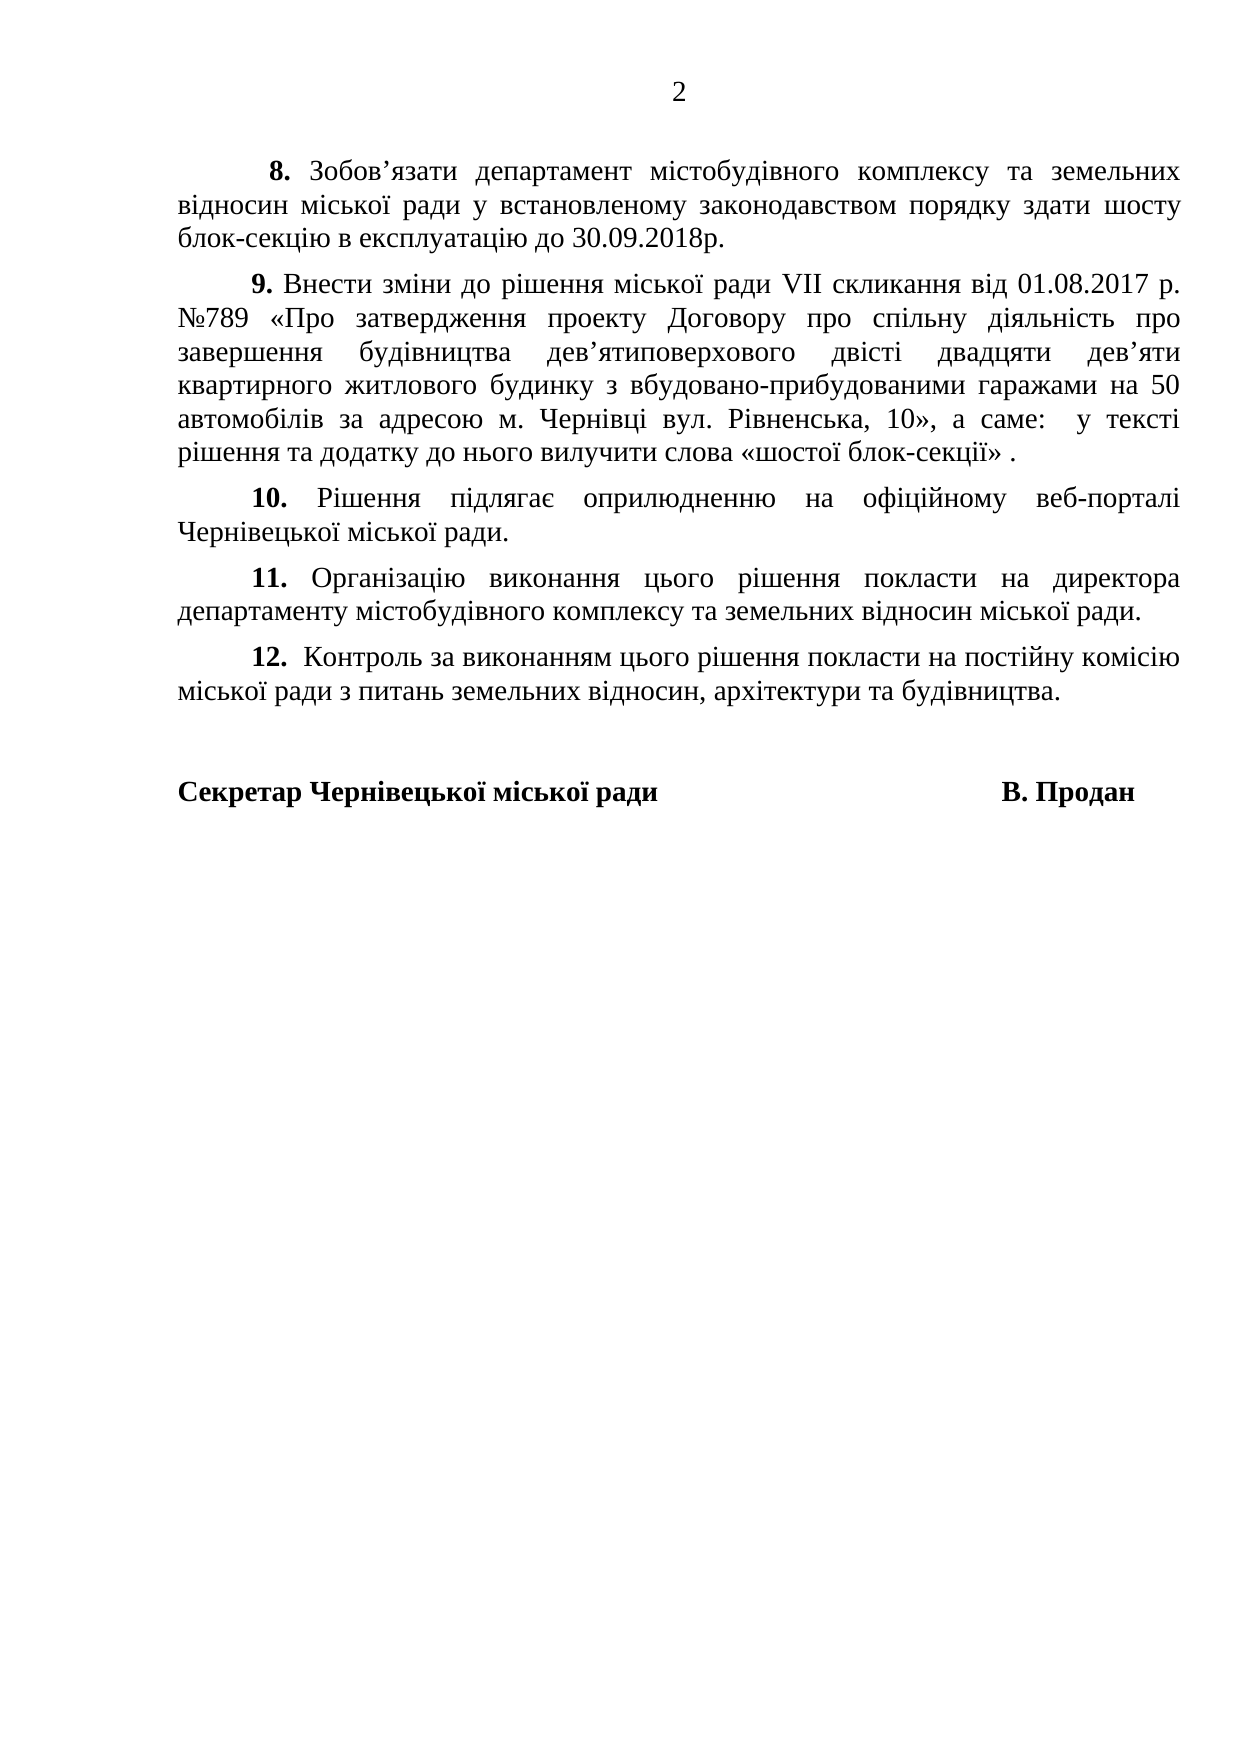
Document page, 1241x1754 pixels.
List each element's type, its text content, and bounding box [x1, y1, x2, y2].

text 11. Організацію виконання цього рішення покласти на директора департаменту містобудівного комплексу та земельних відносин міської ради. [177, 560, 1181, 627]
text 10. Рішення підлягає оприлюдненню на офіційному веб-порталі Чернівецької міської ради. [177, 480, 1181, 547]
text 9. Внести зміни до рішення міської ради VII скликання від 01.08.2017 р. №789 «Про затвердження проекту Договору про спільну діяльність про завершення будівництва дев’ятиповерхового двісті двадцяти дев’яти квартирного житлового будинку з вбудовано-прибудованими гаражами на 50 автомобілів за адресою м. Чернівці вул. Рівненська, 10», а саме: у тексті рішення та додатку до нього вилучити слова «шостої блок-секції» . [177, 267, 1181, 468]
text 12. Контроль за виконанням цього рішення покласти на постійну комісію міської ради з питань земельних відносин, архітектури та будівництва. [177, 639, 1181, 707]
text 8. Зобов’язати департамент містобудівного комплексу та земельних відносин міської ради у встановленому законодавством порядку здати шосту блок-секцію в експлуатацію до 30.09.2018р. [177, 153, 1181, 254]
text Секретар Чернівецької міської ради В. Продан [177, 774, 1181, 807]
